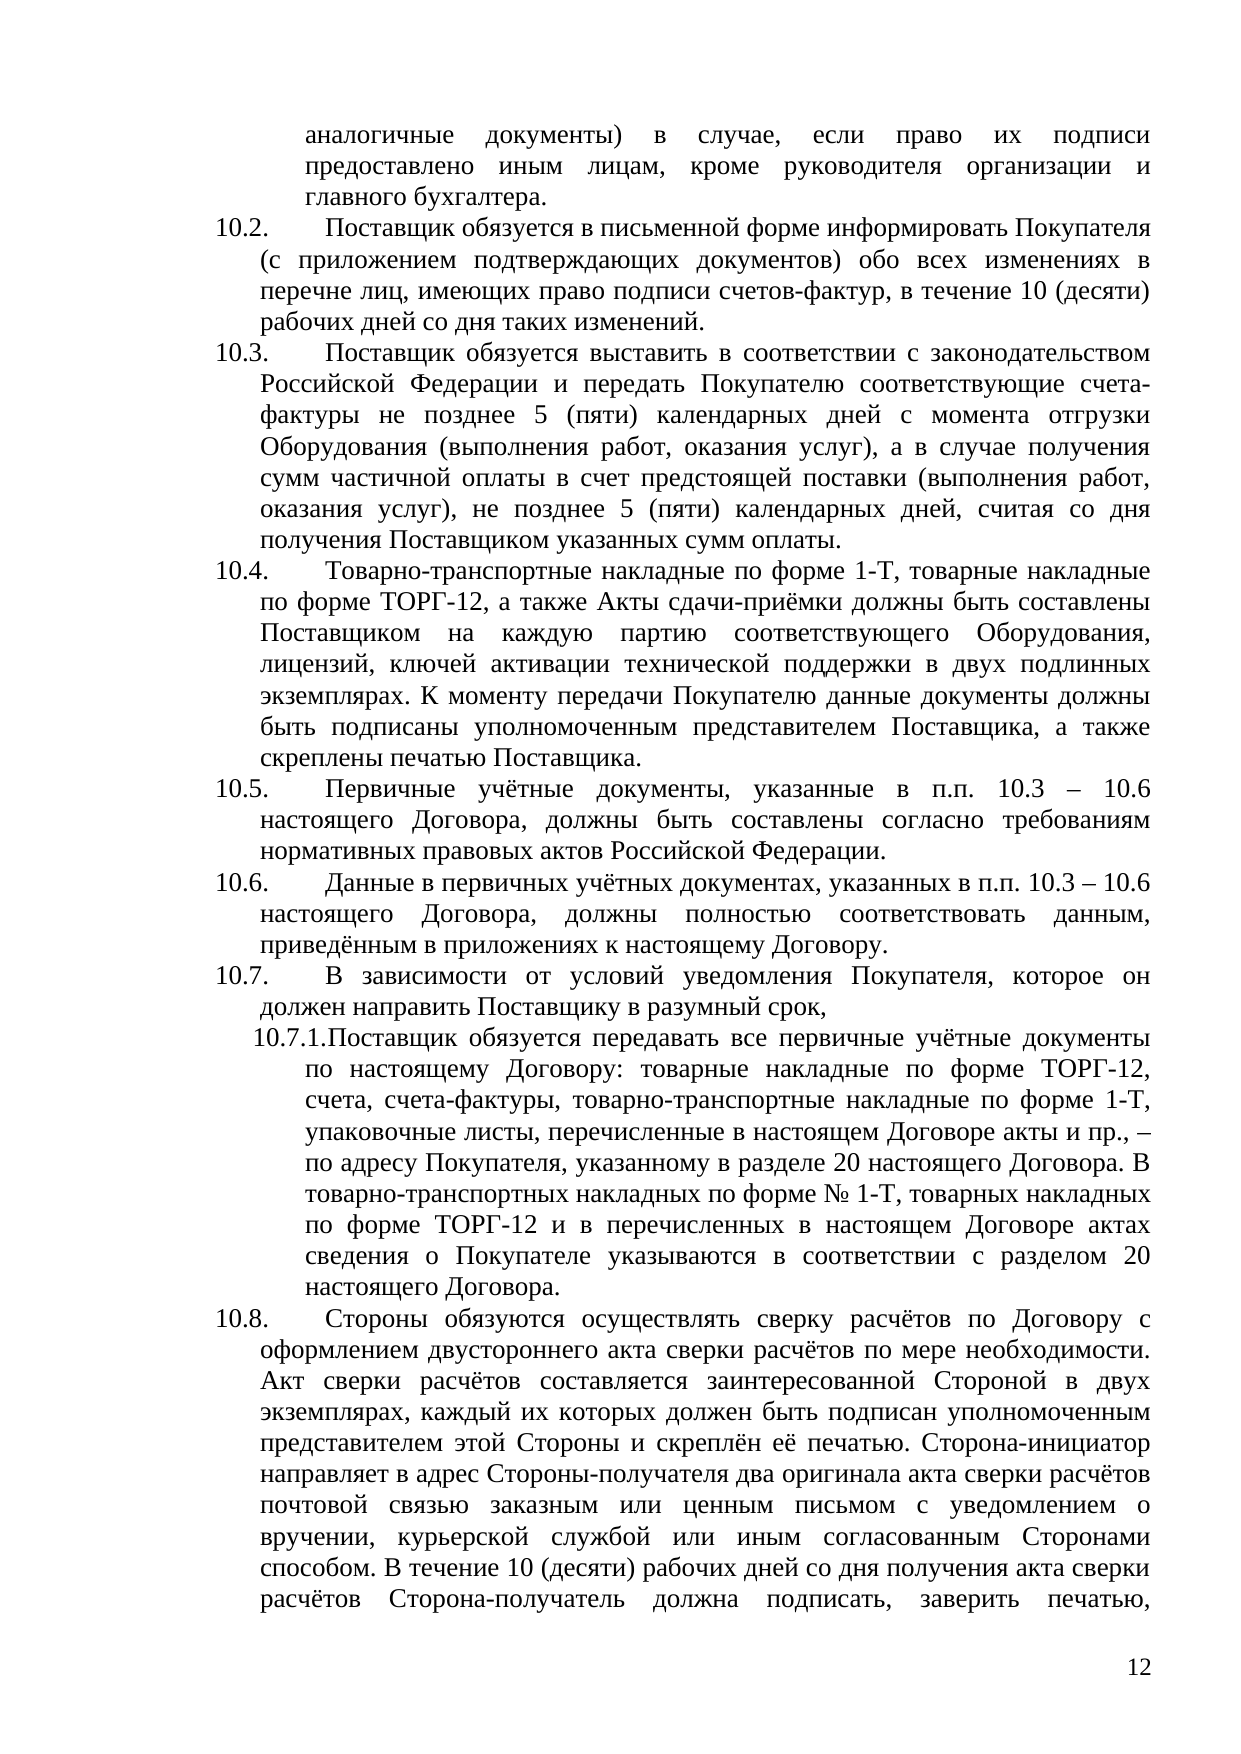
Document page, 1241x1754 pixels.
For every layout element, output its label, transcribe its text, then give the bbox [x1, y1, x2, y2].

list Данные в первичных учётных документах, указанных в п.п. 10.3 – 10.6 настоящего Договора, должны полностью соответствовать данным, приведённым в приложениях к настоящему Договору. [215, 866, 1152, 959]
list Поставщик обязуется выставить в соответствии с законодательством Российской Федерации и передать Покупателю соответствующие счета-фактуры не позднее 5 (пяти) календарных дней с момента отгрузки Оборудования (выполнения работ, оказания услуг), а в случае получения сумм частичной оплаты в счет предстоящей поставки (выполнения работ, оказания услуг), не позднее 5 (пяти) календарных дней, считая со дня получения Поставщиком указанных сумм оплаты. [215, 336, 1152, 554]
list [252, 118, 1152, 212]
list В зависимости от условий уведомления Покупателя, которое он должен направить Поставщику в разумный срок, [215, 959, 1152, 1021]
list Поставщик обязуется в письменной форме информировать Покупателя (с приложением подтверждающих документов) обо всех изменениях в перечне лиц, имеющих право подписи счетов-фактур, в течение 10 (десяти) рабочих дней со дня таких изменений. [215, 212, 1152, 336]
list Товарно-транспортные накладные по форме 1-Т, товарные накладные по форме ТОРГ-12, а также Акты сдачи-приёмки должны быть составлены Поставщиком на каждую партию соответствующего Оборудования, лицензий, ключей активации технической поддержки в двух подлинных экземплярах. К моменту передачи Покупателю данные документы должны быть подписаны уполномоченным представителем Поставщика, а также скреплены печатью Поставщика. [215, 554, 1152, 772]
list Поставщик обязуется передавать все первичные учётные документы по настоящему Договору: товарные накладные по форме ТОРГ-12, счета, счета-фактуры, товарно-транспортные накладные по форме 1-Т, упаковочные листы, перечисленные в настоящем Договоре акты и пр., – по адресу Покупателя, указанному в разделе 20 настоящего Договора. В товарно-транспортных накладных по форме № 1-Т, товарных накладных по форме ТОРГ-12 и в перечисленных в настоящем Договоре актах сведения о Покупателе указываются в соответствии с разделом 20 настоящего Договора. [252, 1021, 1152, 1302]
list Первичные учётные документы, указанные в п.п. 10.3 – 10.6 настоящего Договора, должны быть составлены согласно требованиям нормативных правовых актов Российской Федерации. [215, 772, 1152, 866]
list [215, 1302, 1152, 1613]
